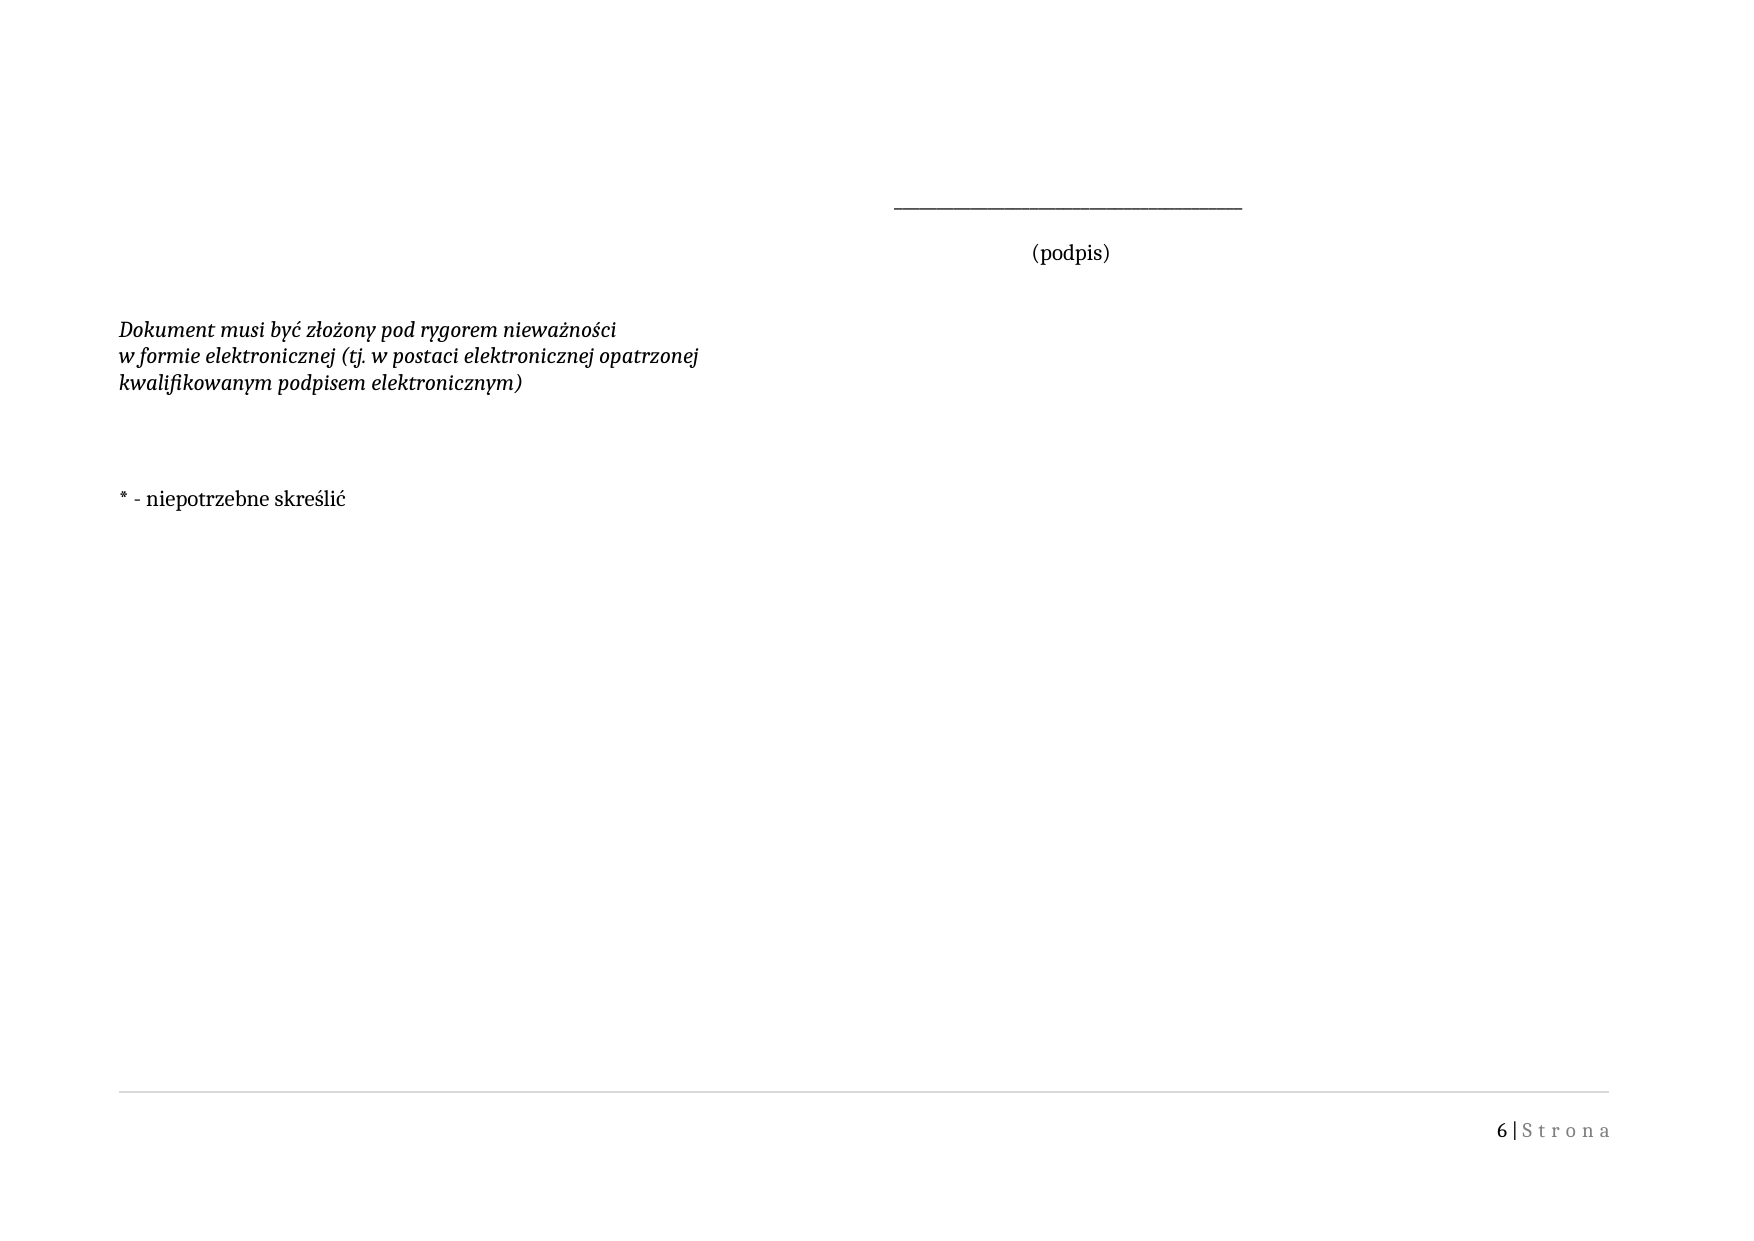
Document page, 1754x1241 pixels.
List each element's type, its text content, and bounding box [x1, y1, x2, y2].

text _________________________________________ (podpis) [532, 187, 1609, 266]
text Dokument musi być złożony pod rygorem nieważności w formie elektronicznej (tj. w postaci elektronicznej opatrzonej kwalifikowanym podpisem elektronicznym) [119, 317, 1609, 396]
text * - niepotrzebne skreślić [119, 486, 1609, 513]
